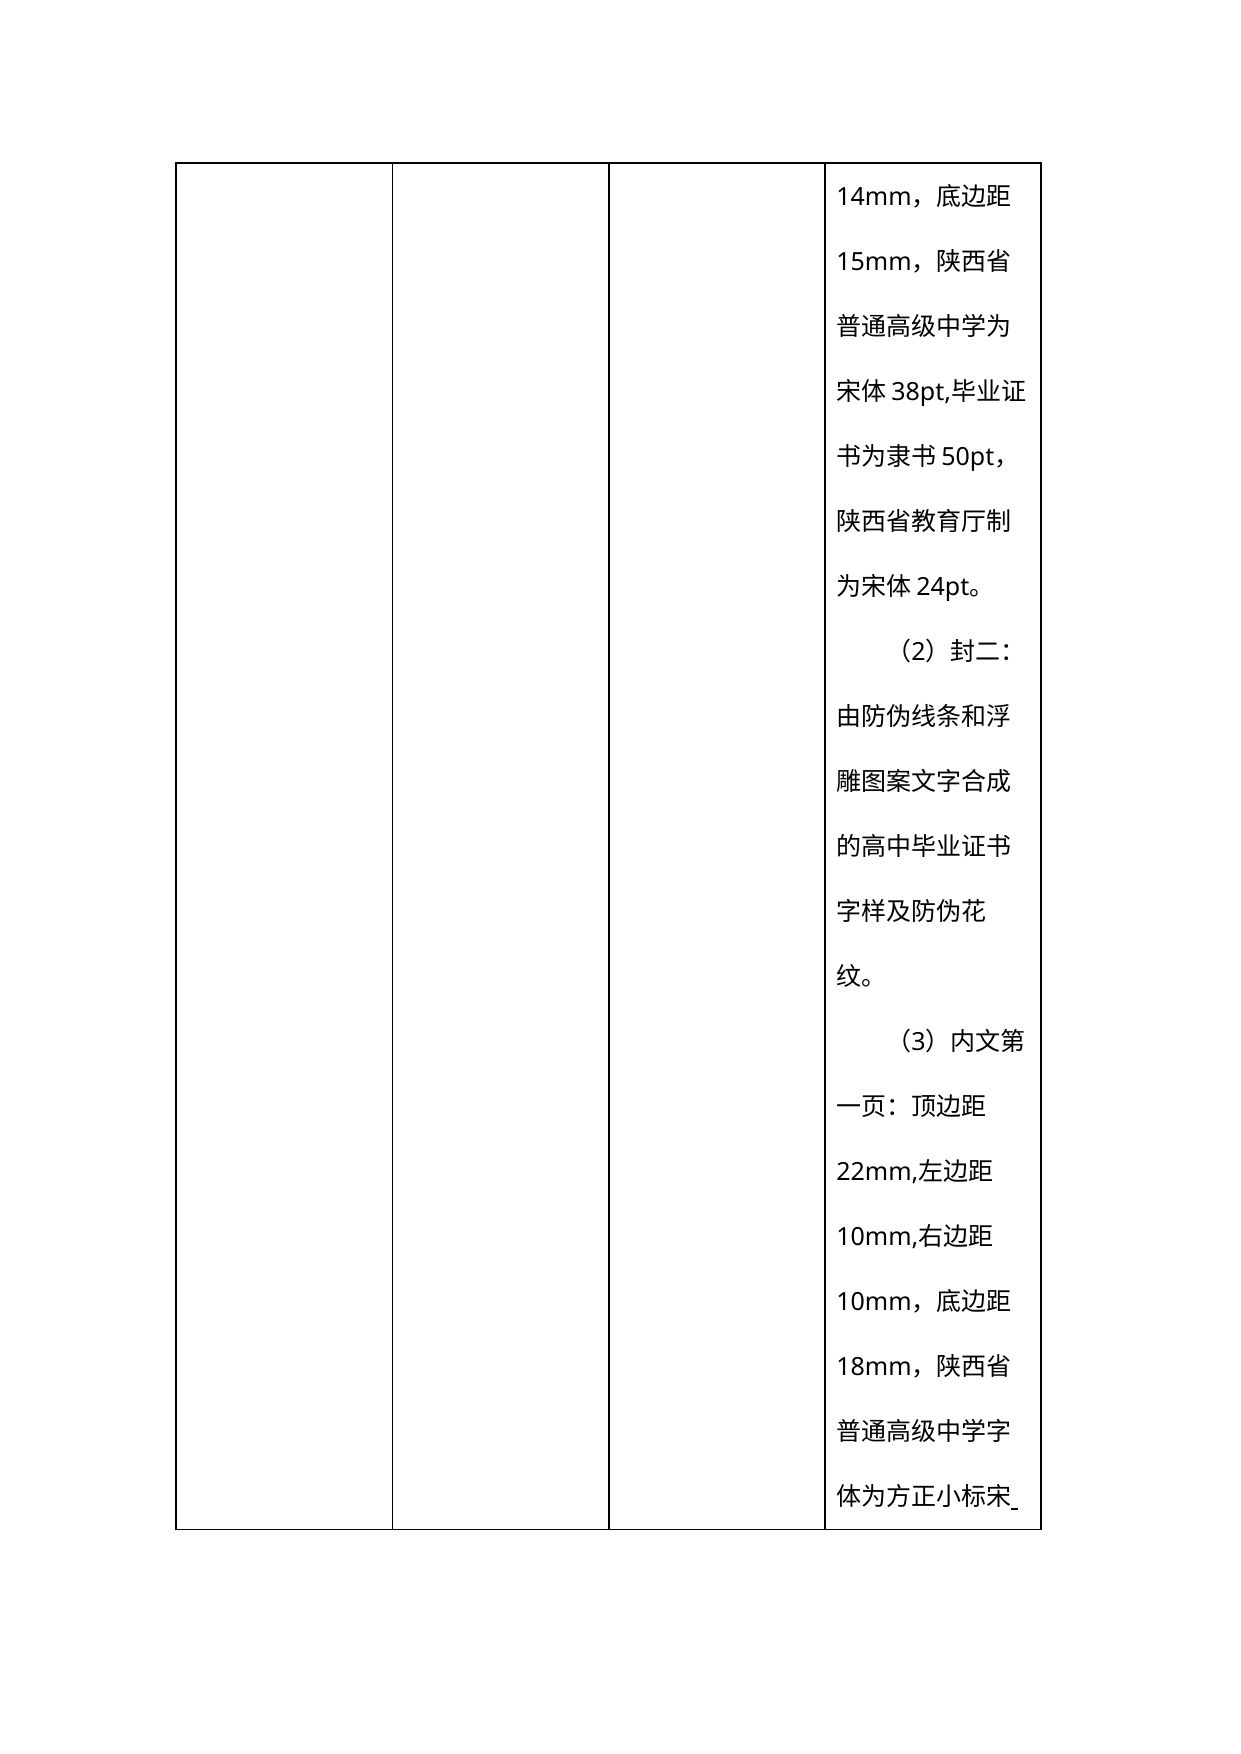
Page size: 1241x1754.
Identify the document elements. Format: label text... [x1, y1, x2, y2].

table_cell [610, 164, 824, 1528]
table_cell 1 [393, 164, 608, 1528]
table_cell [177, 164, 392, 1528]
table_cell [826, 164, 1040, 1528]
